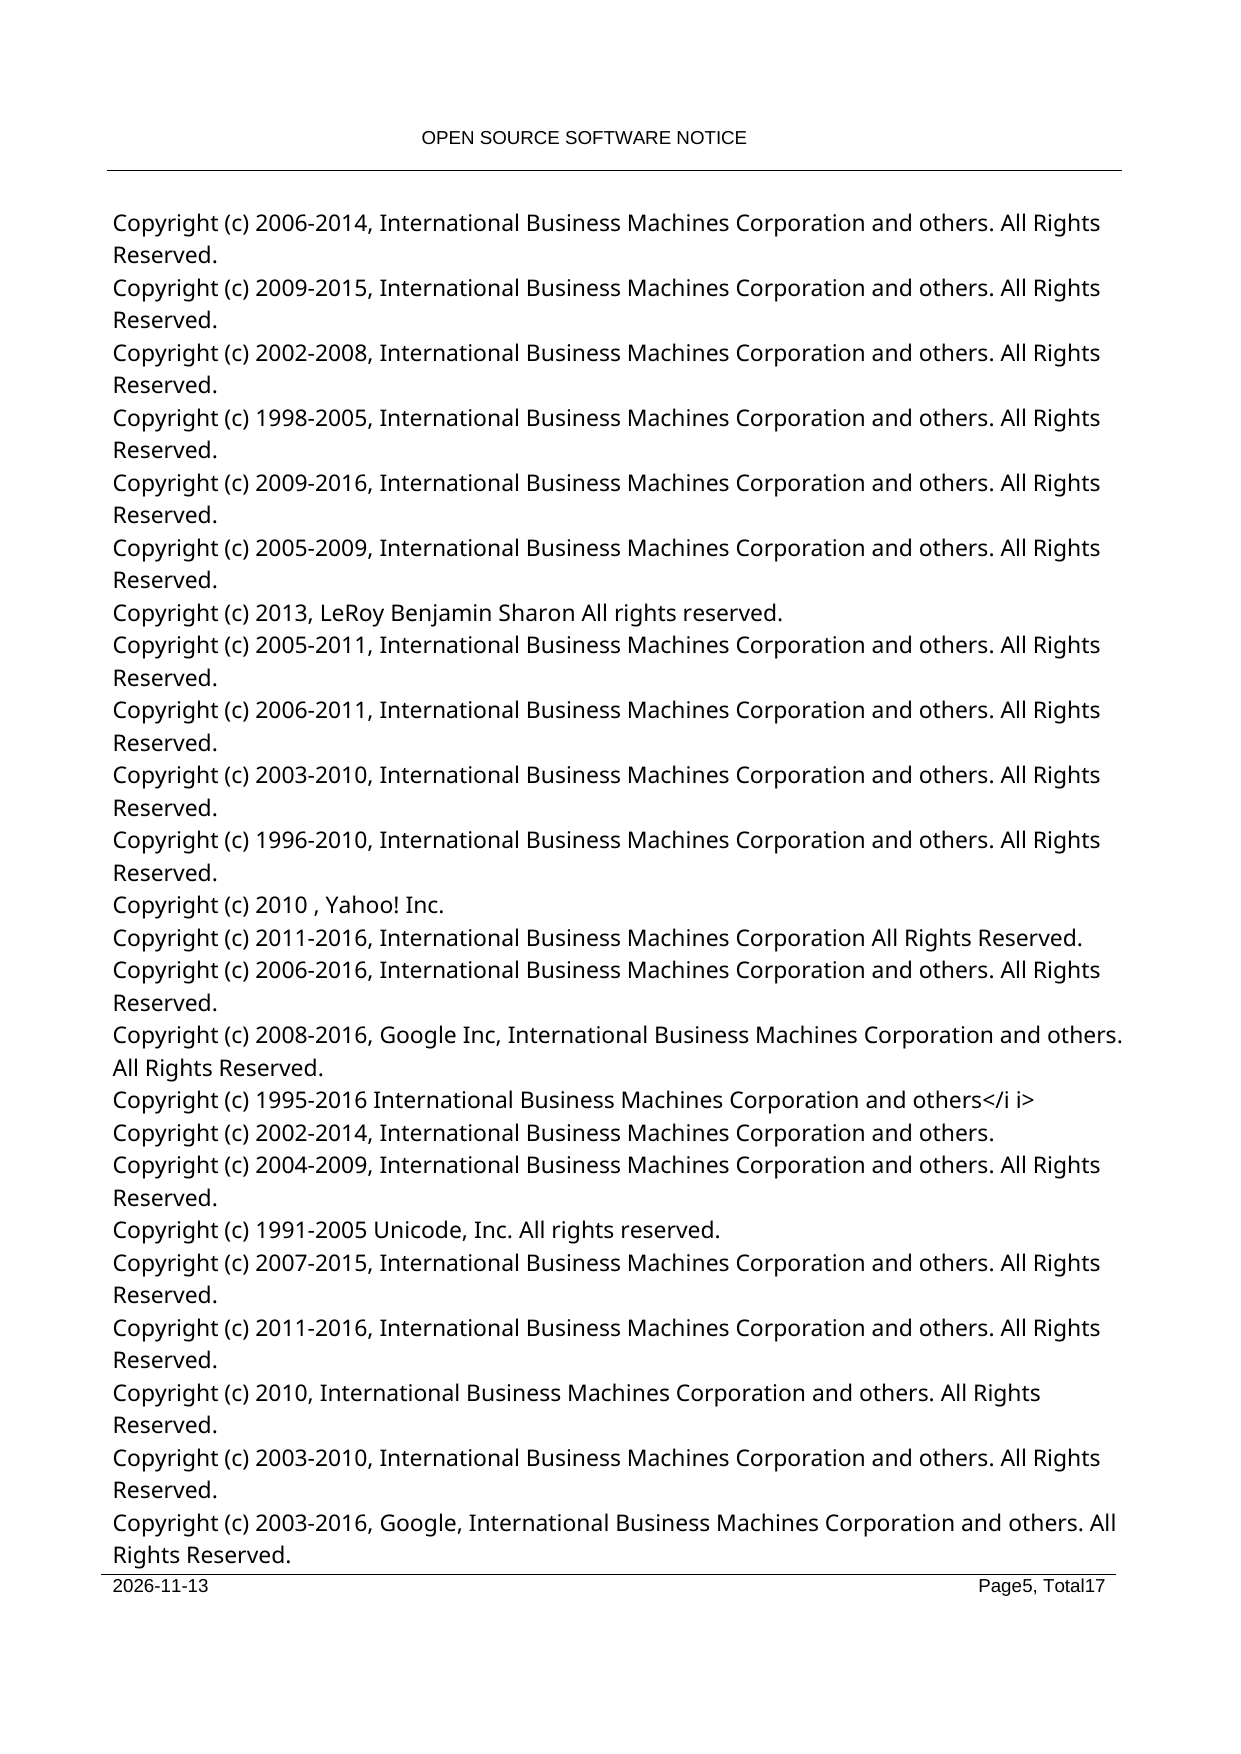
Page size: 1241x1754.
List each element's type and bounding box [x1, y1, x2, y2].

text [112, 206, 1128, 1571]
